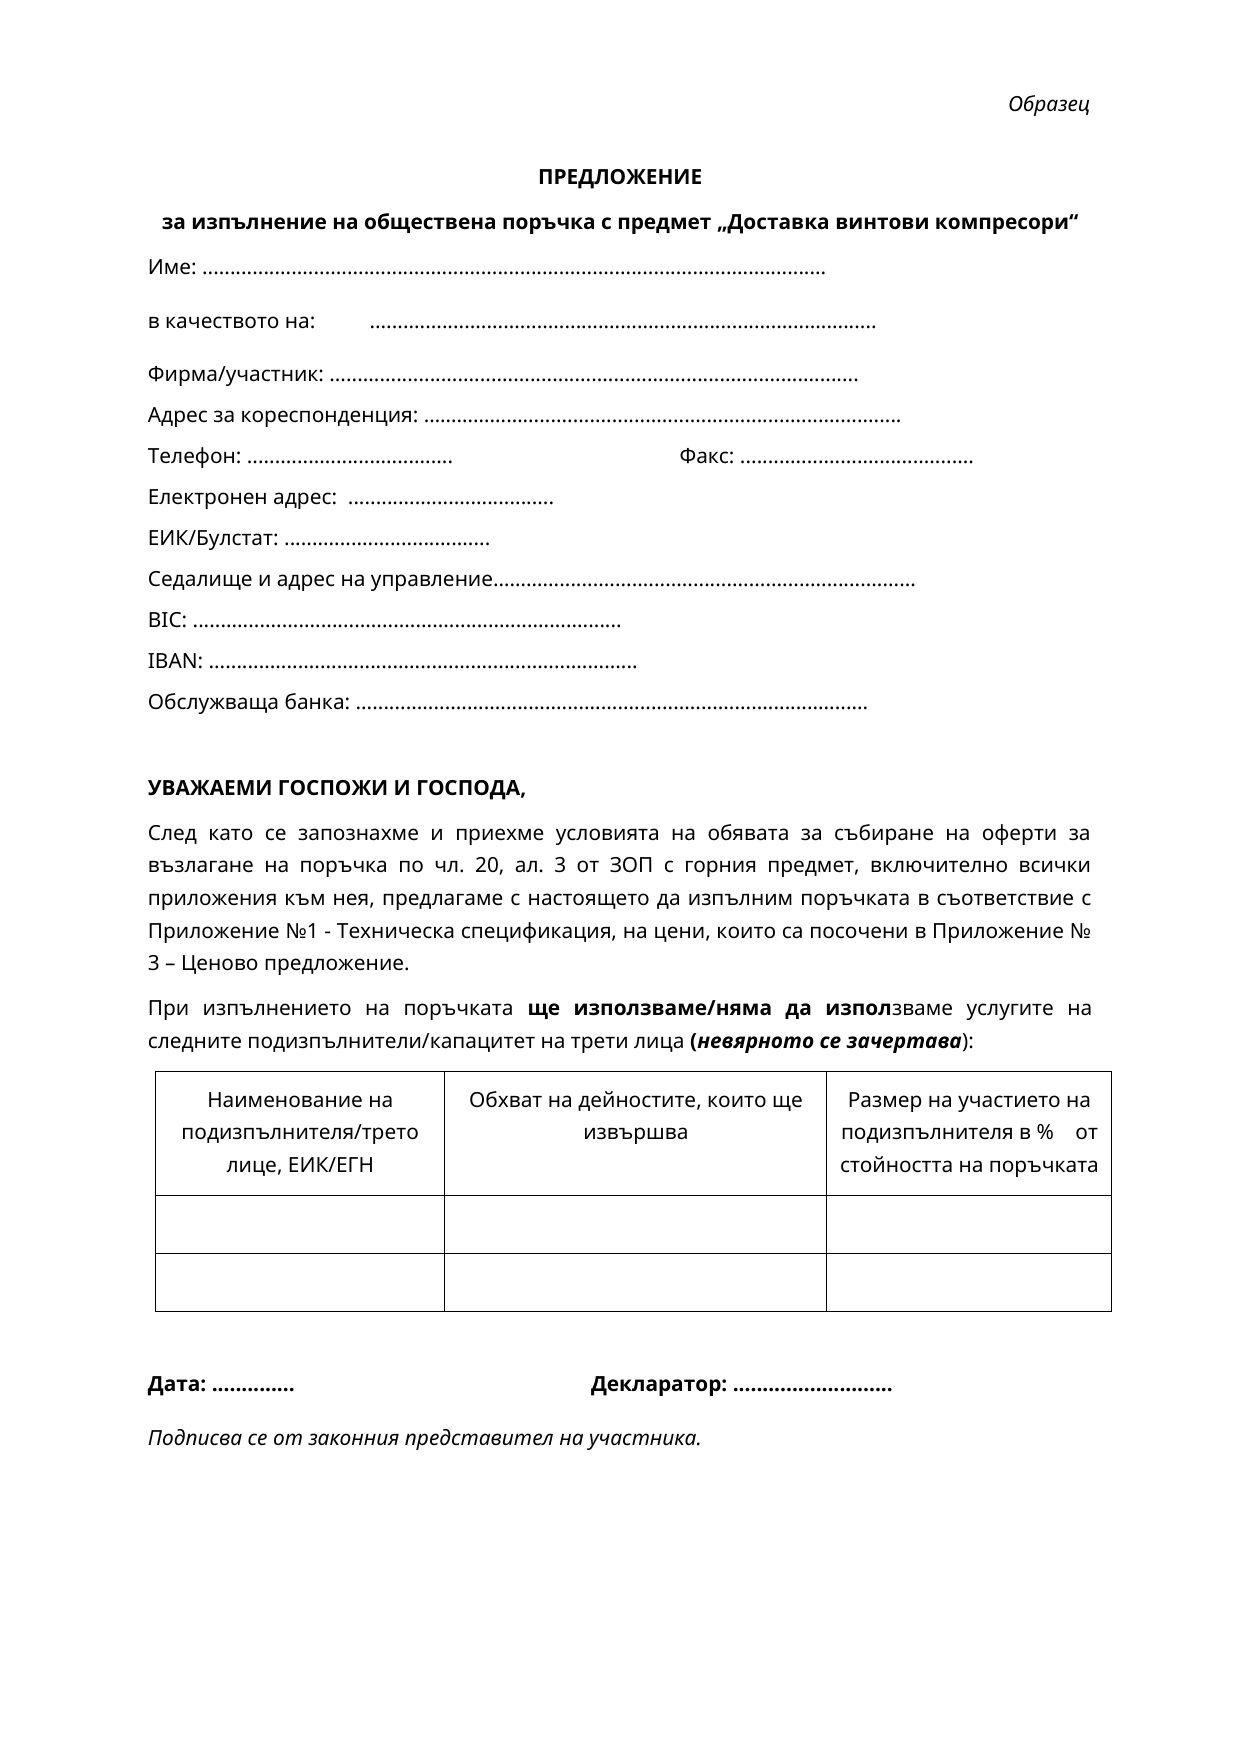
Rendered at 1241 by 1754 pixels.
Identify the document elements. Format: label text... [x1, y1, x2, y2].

table_header Размер на участието на подизпълнителя в % от стойността на поръчката [827, 1072, 1111, 1195]
text Обслужваща банка: ............................................................................................ [148, 687, 1092, 715]
text Име: ................................................................................................................ [148, 252, 1092, 281]
text УВАЖАЕМИ ГОСПОЖИ И ГОСПОДА, [148, 773, 1092, 801]
table_cell [156, 1254, 444, 1311]
text IBAN: ............................................................................. [148, 646, 1092, 674]
text Подписва се от законния представител на участника. [148, 1423, 1092, 1451]
text за изпълнение на обществена поръчка с предмет „Доставка винтови компресори“ [148, 207, 1092, 236]
text ЕИК/Булстат: ..................................... [148, 523, 1092, 551]
text Образец [148, 89, 1092, 117]
text Телефон: ..................................... Факс: .......................................... [148, 441, 1092, 469]
table_cell [827, 1196, 1111, 1253]
text в качеството на: ........................................................................................... [148, 306, 1092, 334]
text Електронен адрес: ..................................... [148, 482, 1092, 511]
table_header Обхват на дейностите, които ще извършва [445, 1072, 826, 1195]
table_cell [827, 1254, 1111, 1311]
text Адрес за кореспонденция: ……………….................................................................... [148, 400, 1092, 429]
table_cell [156, 1196, 444, 1253]
text Дата: .............. Декларатор: ........................... [148, 1369, 1092, 1398]
text Фирма/участник: ............................................................................................... [148, 359, 1092, 388]
table_header Наименование на подизпълнителя/трето лице, ЕИК/ЕГН [156, 1072, 444, 1195]
table_cell [445, 1196, 826, 1253]
text Седалище и адрес на управление………................................................................... [148, 564, 1092, 592]
text При изпълнението на поръчката ще използваме/няма да използваме услугите на следните подизпълнители/капацитет на трети лица (невярното се зачертава): [148, 993, 1092, 1054]
text След като се запознахме и приехме условията на обявата за събиране на оферти за възлагане на поръчка по чл. 20, ал. 3 от ЗОП с горния предмет, включително всички приложения към нея, предлагаме с настоящето да изпълним поръчката в съответствие с Приложение №1 - Техническа спецификация, на цени, които са посочени в Приложение № 3 – Ценово предложение. [148, 818, 1092, 977]
text ПРЕДЛОЖЕНИЕ [148, 162, 1092, 191]
table_cell [445, 1254, 826, 1311]
text BIC: ............................................................................. [148, 605, 1092, 633]
